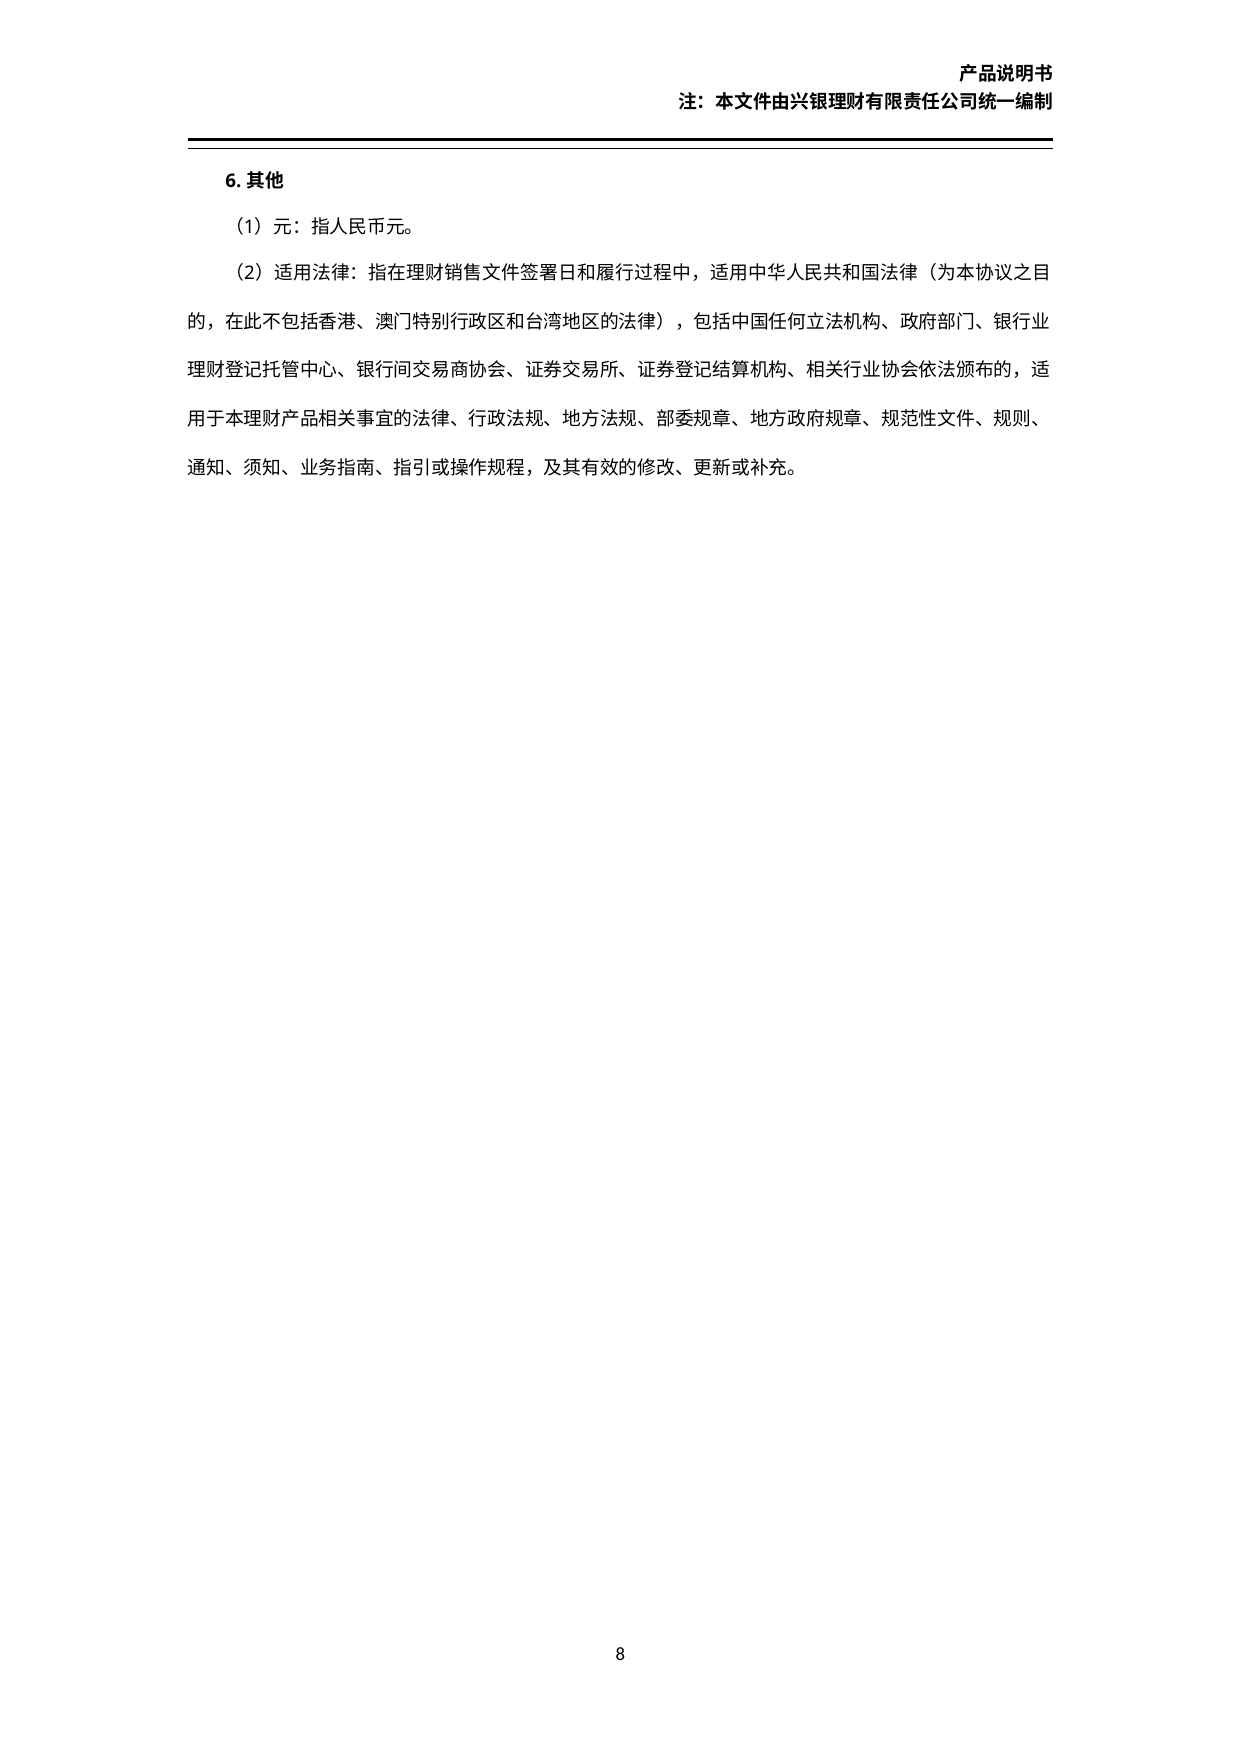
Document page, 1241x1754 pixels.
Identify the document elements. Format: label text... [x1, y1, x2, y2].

text （1）元：指人民币元。 [187, 209, 1053, 241]
text 6. 其他 [187, 163, 1053, 195]
text （2）适用法律：指在理财销售文件签署日和履行过程中，适用中华人民共和国法律（为本协议之目的，在此不包括香港、澳门特别行政区和台湾地区的法律），包括中国任何立法机构、政府部门、银行业理财登记托管中心、银行间交易商协会、证券交易所、证券登记结算机构、相关行业协会依法颁布的，适用于本理财产品相关事宜的法律、行政法规、地方法规、部委规章、地方政府规章、规范性文件、规则、通知、须知、业务指南、指引或操作规程，及其有效的修改、更新或补充。 [187, 255, 1053, 482]
